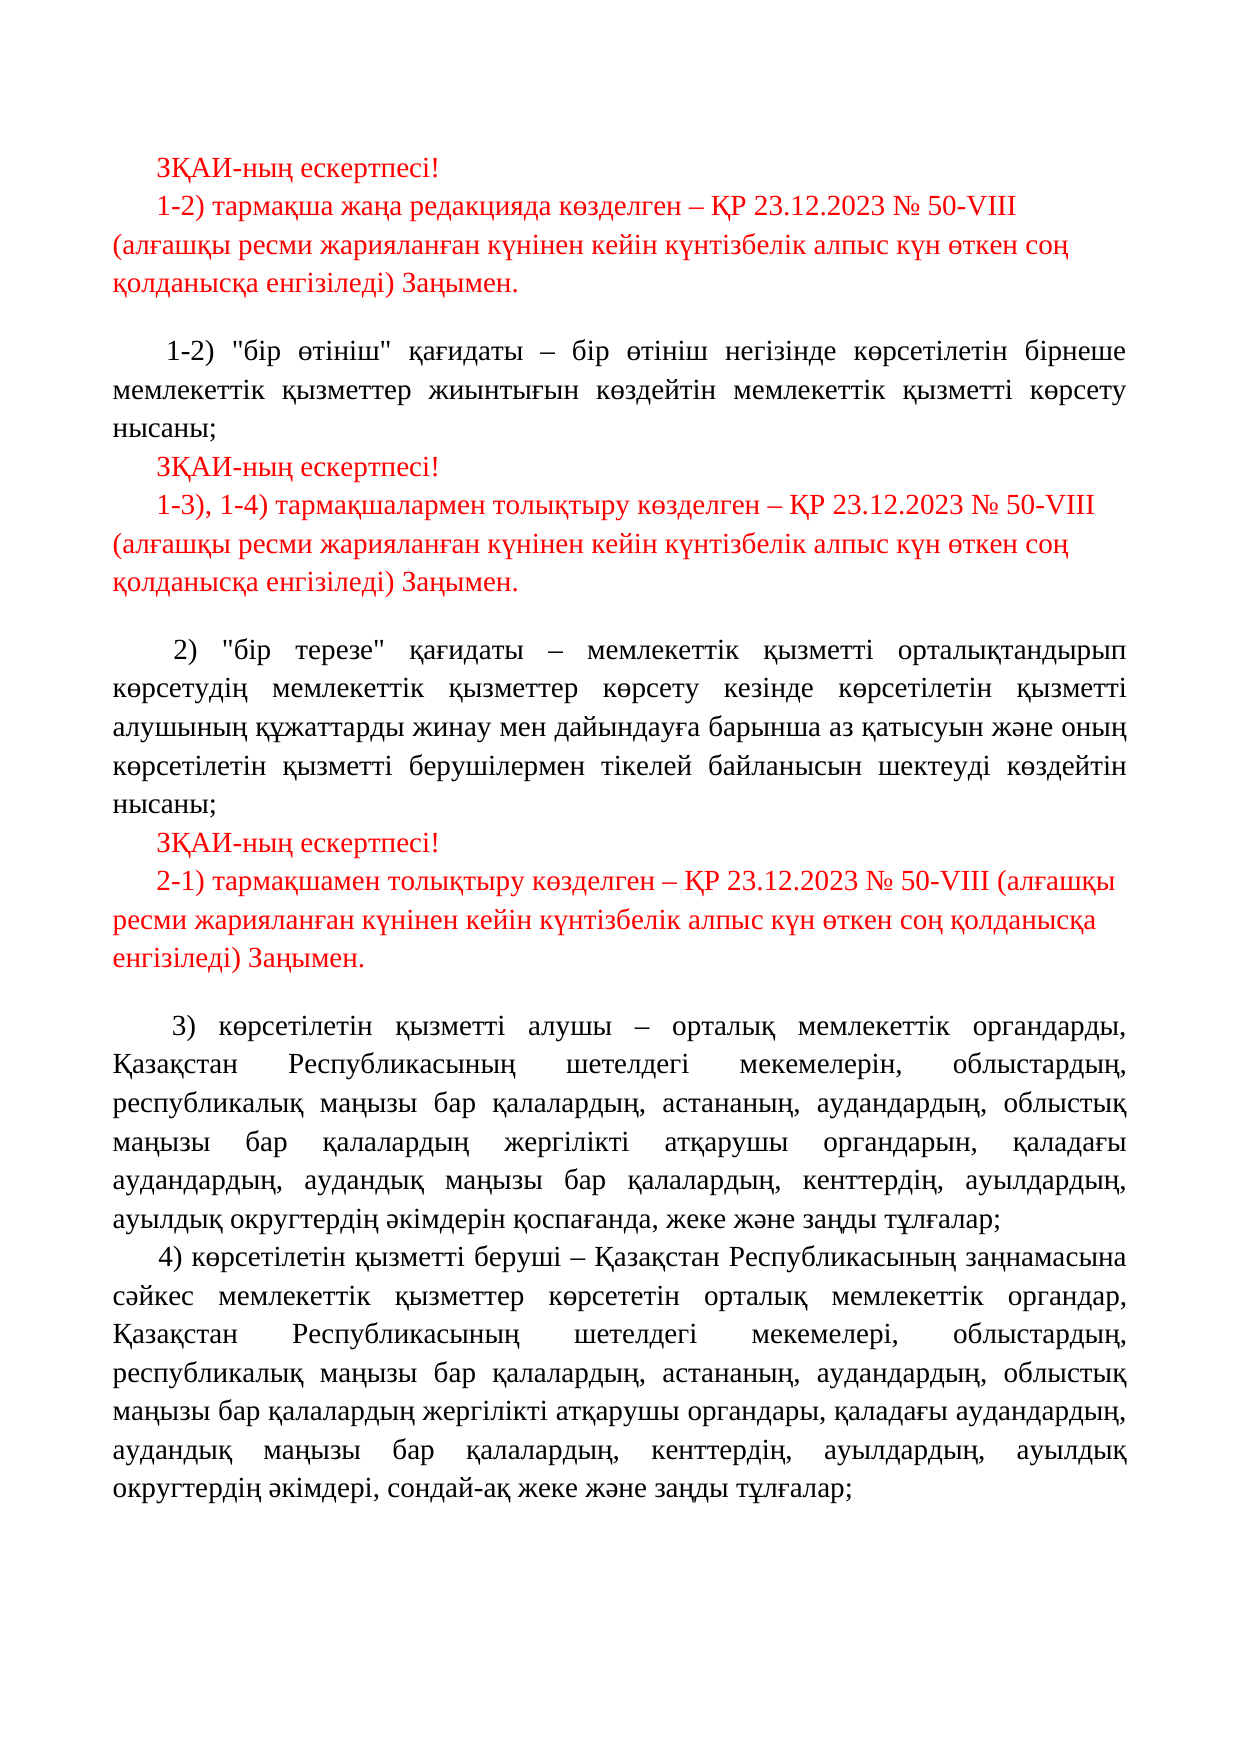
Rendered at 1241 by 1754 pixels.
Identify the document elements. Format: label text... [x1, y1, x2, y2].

text ЗҚАИ-ның ескертпесі! 1-2) тармақша жаңа редакцияда көзделген – ҚР 23.12.2023 № 50-VIII (алғашқы ресми жарияланған күнінен кейін күнтізбелік алпыс күн өткен соң қолданысқа енгізіледі) Заңымен. [112, 150, 1128, 329]
text 1-2) "бір өтініш" қағидаты – бір өтініш негізінде көрсетілетін бірнеше мемлекеттік қызметтер жиынтығын көздейтін мемлекеттік қызметті көрсету нысаны; [112, 333, 1128, 444]
text ЗҚАИ-ның ескертпесі! 2-1) тармақшамен толықтыру көзделген – ҚР 23.12.2023 № 50-VIII (алғашқы ресми жарияланған күнінен кейін күнтізбелік алпыс күн өткен соң қолданысқа енгізіледі) Заңымен. [112, 825, 1128, 1004]
text 2) "бір терезе" қағидаты – мемлекеттік қызметті орталықтандырып көрсетудің мемлекеттік қызметтер көрсету кезінде көрсетілетін қызметті алушының құжаттарды жинау мен дайындауға барынша аз қатысуын және оның көрсетілетін қызметті берушілермен тікелей байланысын шектеуді көздейтін нысаны; [112, 632, 1128, 820]
text 3) көрсетілетін қызметті алушы – орталық мемлекеттік органдарды, Қазақстан Республикасының шетелдегі мекемелерін, облыстардың, республикалық маңызы бар қалалардың, астананың, аудандардың, облыстық маңызы бар қалалардың жергілікті атқарушы органдарын, қаладағы аудандардың, аудандық маңызы бар қалалардың, кенттердің, ауылдардың, ауылдық округтердің әкімдерін қоспағанда, жеке және заңды тұлғалар; [112, 1008, 1128, 1234]
text ЗҚАИ-ның ескертпесі! 1-3), 1-4) тармақшалармен толықтыру көзделген – ҚР 23.12.2023 № 50-VIII (алғашқы ресми жарияланған күнінен кейін күнтізбелік алпыс күн өткен соң қолданысқа енгізіледі) Заңымен. [112, 449, 1128, 628]
text 4) көрсетілетін қызметті беруші – Қазақстан Республикасының заңнамасына сәйкес мемлекеттік қызметтер көрсететін орталық мемлекеттік органдар, Қазақстан Республикасының шетелдегі мекемелері, облыстардың, республикалық маңызы бар қалалардың, астананың, аудандардың, облыстық маңызы бар қалалардың жергілікті атқарушы органдары, қаладағы аудандардың, аудандық маңызы бар қалалардың, кенттердің, ауылдардың, ауылдық округтердің әкімдері, сондай-ақ жеке және заңды тұлғалар; [112, 1239, 1128, 1504]
